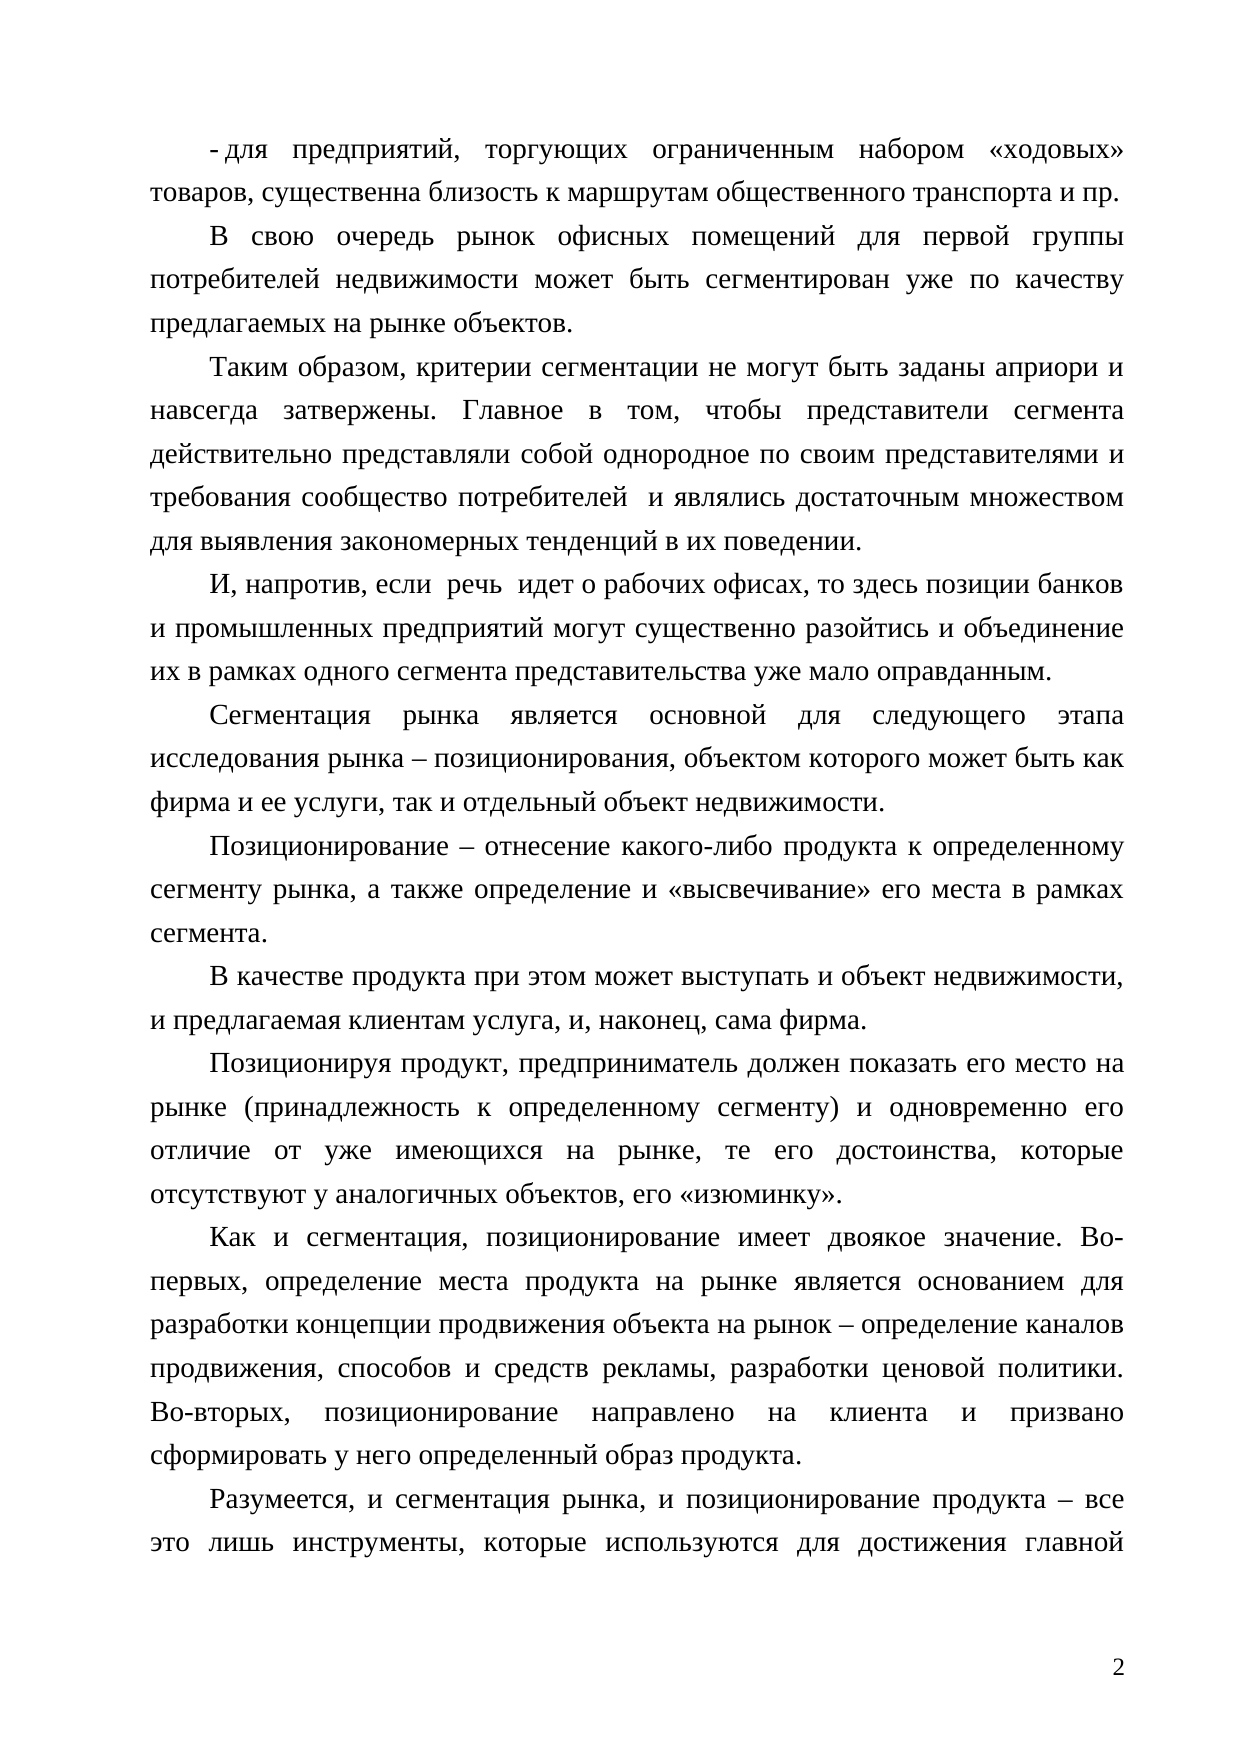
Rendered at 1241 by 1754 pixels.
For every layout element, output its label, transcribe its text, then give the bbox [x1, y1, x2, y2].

text Как и сегментация, позиционирование имеет двоякое значение. Во-первых, определение места продукта на рынке является основанием для разработки концепции продвижения объекта на рынок – определение каналов продвижения, способов и средств рекламы, разработки ценовой политики. Во-вторых, позиционирование направлено на клиента и призвано сформировать у него определенный образ продукта. [150, 1219, 1125, 1471]
text И, напротив, если речь идет о рабочих офисах, то здесь позиции банков и промышленных предприятий могут существенно разойтись и объединение их в рамках одного сегмента представительства уже мало оправданным. [150, 566, 1125, 687]
text Сегментация рынка является основной для следующего этапа исследования рынка – позиционирования, объектом которого может быть как фирма и ее услуги, так и отдельный объект недвижимости. [150, 697, 1125, 818]
text В качестве продукта при этом может выступать и объект недвижимости, и предлагаемая клиентам услуга, и, наконец, сама фирма. [150, 958, 1125, 1035]
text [150, 1481, 1125, 1558]
text Таким образом, критерии сегментации не могут быть заданы априори и навсегда затвержены. Главное в том, чтобы представители сегмента действительно представляли собой однородное по своим представителями и требования сообщество потребителей и являлись достаточным множеством для выявления закономерных тенденций в их поведении. [150, 349, 1125, 556]
list для предприятий, торгующих ограниченным набором «ходовых» товаров, существенна близость к маршрутам общественного транспорта и пр. [150, 131, 1125, 208]
text Позиционируя продукт, предприниматель должен показать его место на рынке (принадлежность к определенному сегменту) и одновременно его отличие от уже имеющихся на рынке, те его достоинства, которые отсутствуют у аналогичных объектов, его «изюминку». [150, 1045, 1125, 1209]
text Позиционирование – отнесение какого-либо продукта к определенному сегменту рынка, а также определение и «высвечивание» его места в рамках сегмента. [150, 828, 1125, 948]
text В свою очередь рынок офисных помещений для первой группы потребителей недвижимости может быть сегментирован уже по качеству предлагаемых на рынке объектов. [150, 218, 1125, 339]
